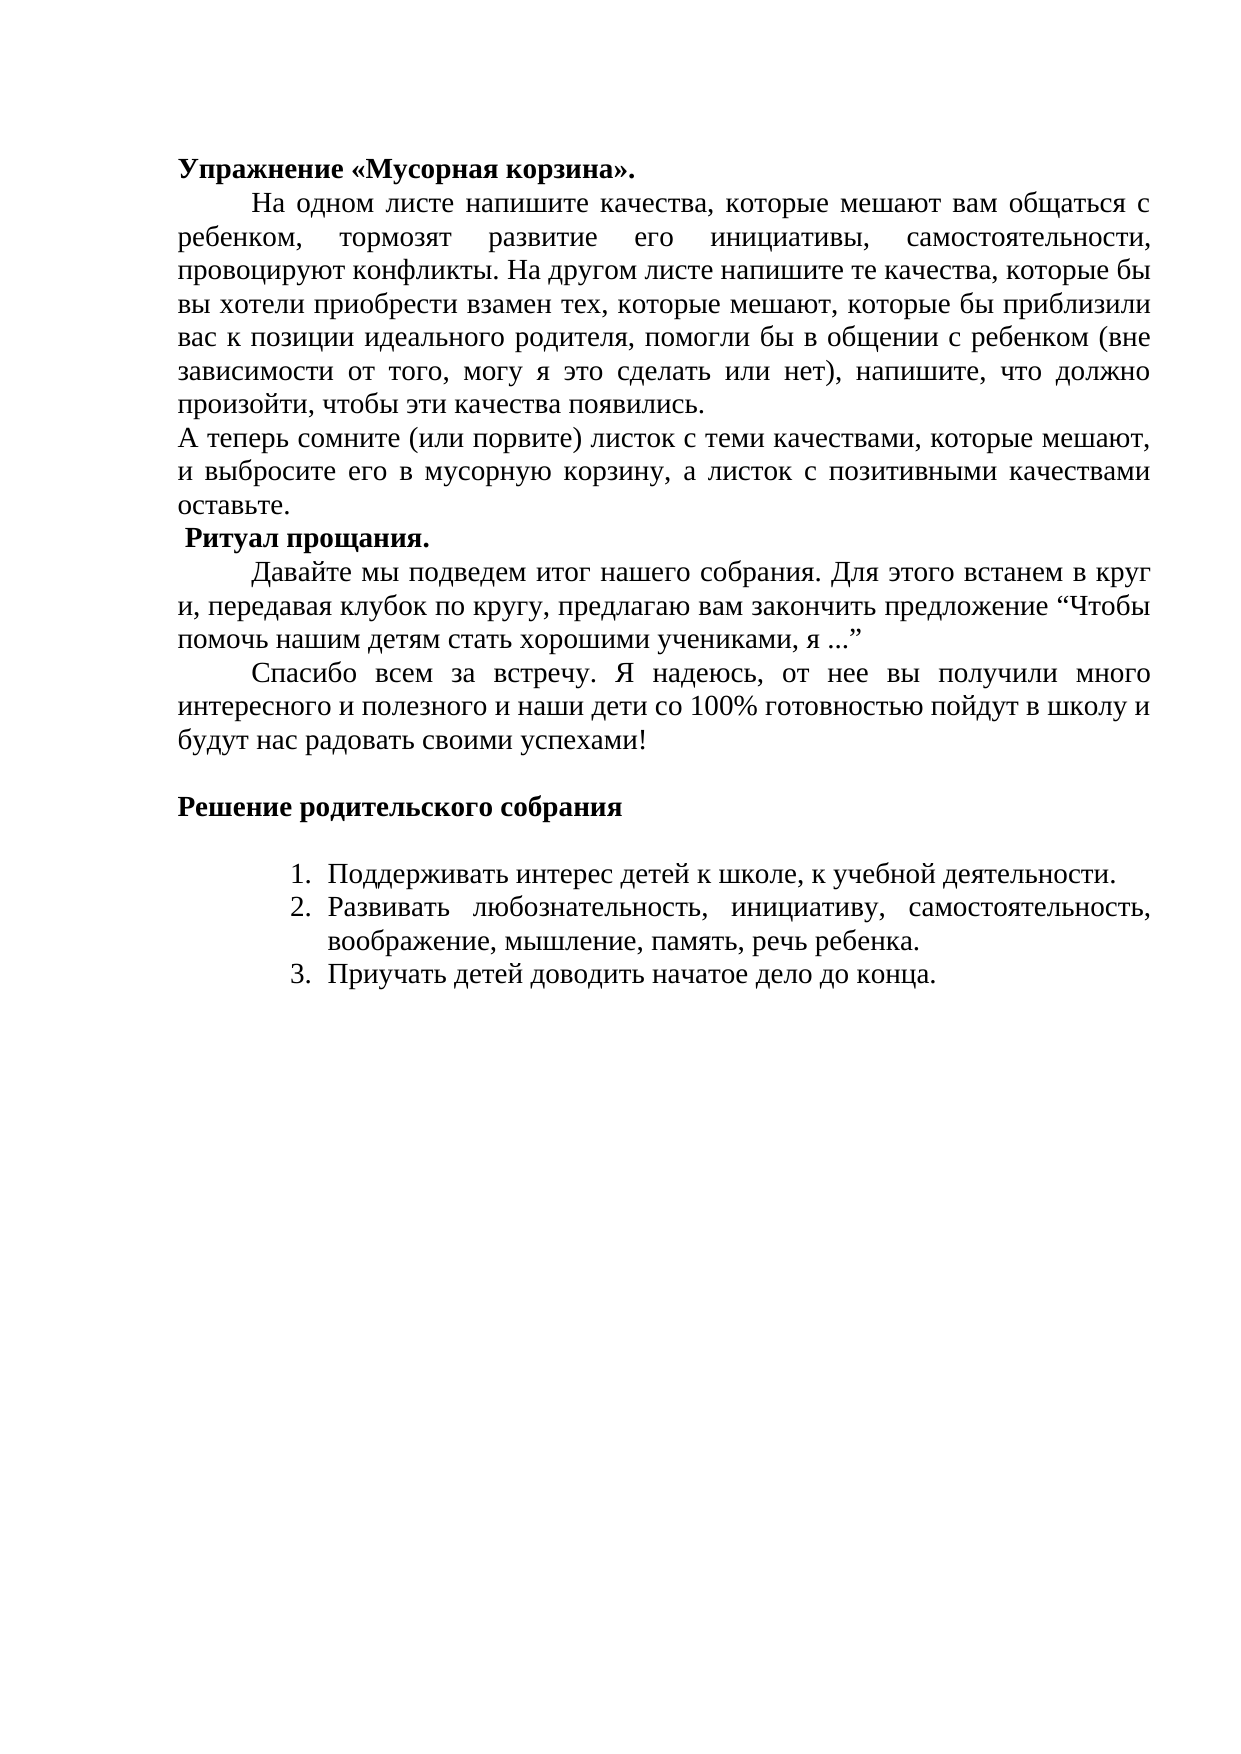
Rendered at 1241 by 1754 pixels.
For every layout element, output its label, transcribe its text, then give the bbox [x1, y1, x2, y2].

list Развивать любознательность, инициативу, самостоятельность, воображение, мышление, память, речь ребенка. [290, 889, 1152, 957]
text Давайте мы подведем итог нашего собрания. Для этого встанем в круг и, передавая клубок по кругу, предлагаю вам закончить предложение “Чтобы помочь нашим детям стать хорошими учениками, я ...” [177, 554, 1152, 655]
text Спасибо всем за встречу. Я надеюсь, от нее вы получили много интересного и полезного и наши дети со 100% готовностью пойдут в школу и будут нас радовать своими успехами! [177, 655, 1152, 755]
text На одном листе напишите качества, которые мешают вам общаться с ребенком, тормозят развитие его инициативы, самостоятельности, провоцируют конфликты. На другом листе напишите те качества, которые бы вы хотели приобрести взамен тех, которые мешают, которые бы приблизили вас к позиции идеального родителя, помогли бы в общении с ребенком (вне зависимости от того, могу я это сделать или нет), напишите, что должно произойти, чтобы эти качества появились. [177, 185, 1152, 420]
text Решение родительского собрания [177, 789, 1152, 822]
list Поддерживать интерес детей к школе, к учебной деятельности. [290, 856, 1152, 889]
text Ритуал прощания. [177, 521, 1152, 554]
list Приучать детей доводить начатое дело до конца. [290, 957, 1152, 990]
text Упражнение «Мусорная корзина». [177, 152, 1152, 185]
text А теперь сомните (или порвите) листок с теми качествами, которые мешают, и выбросите его в мусорную корзину, а листок с позитивными качествами оставьте. [177, 420, 1152, 521]
